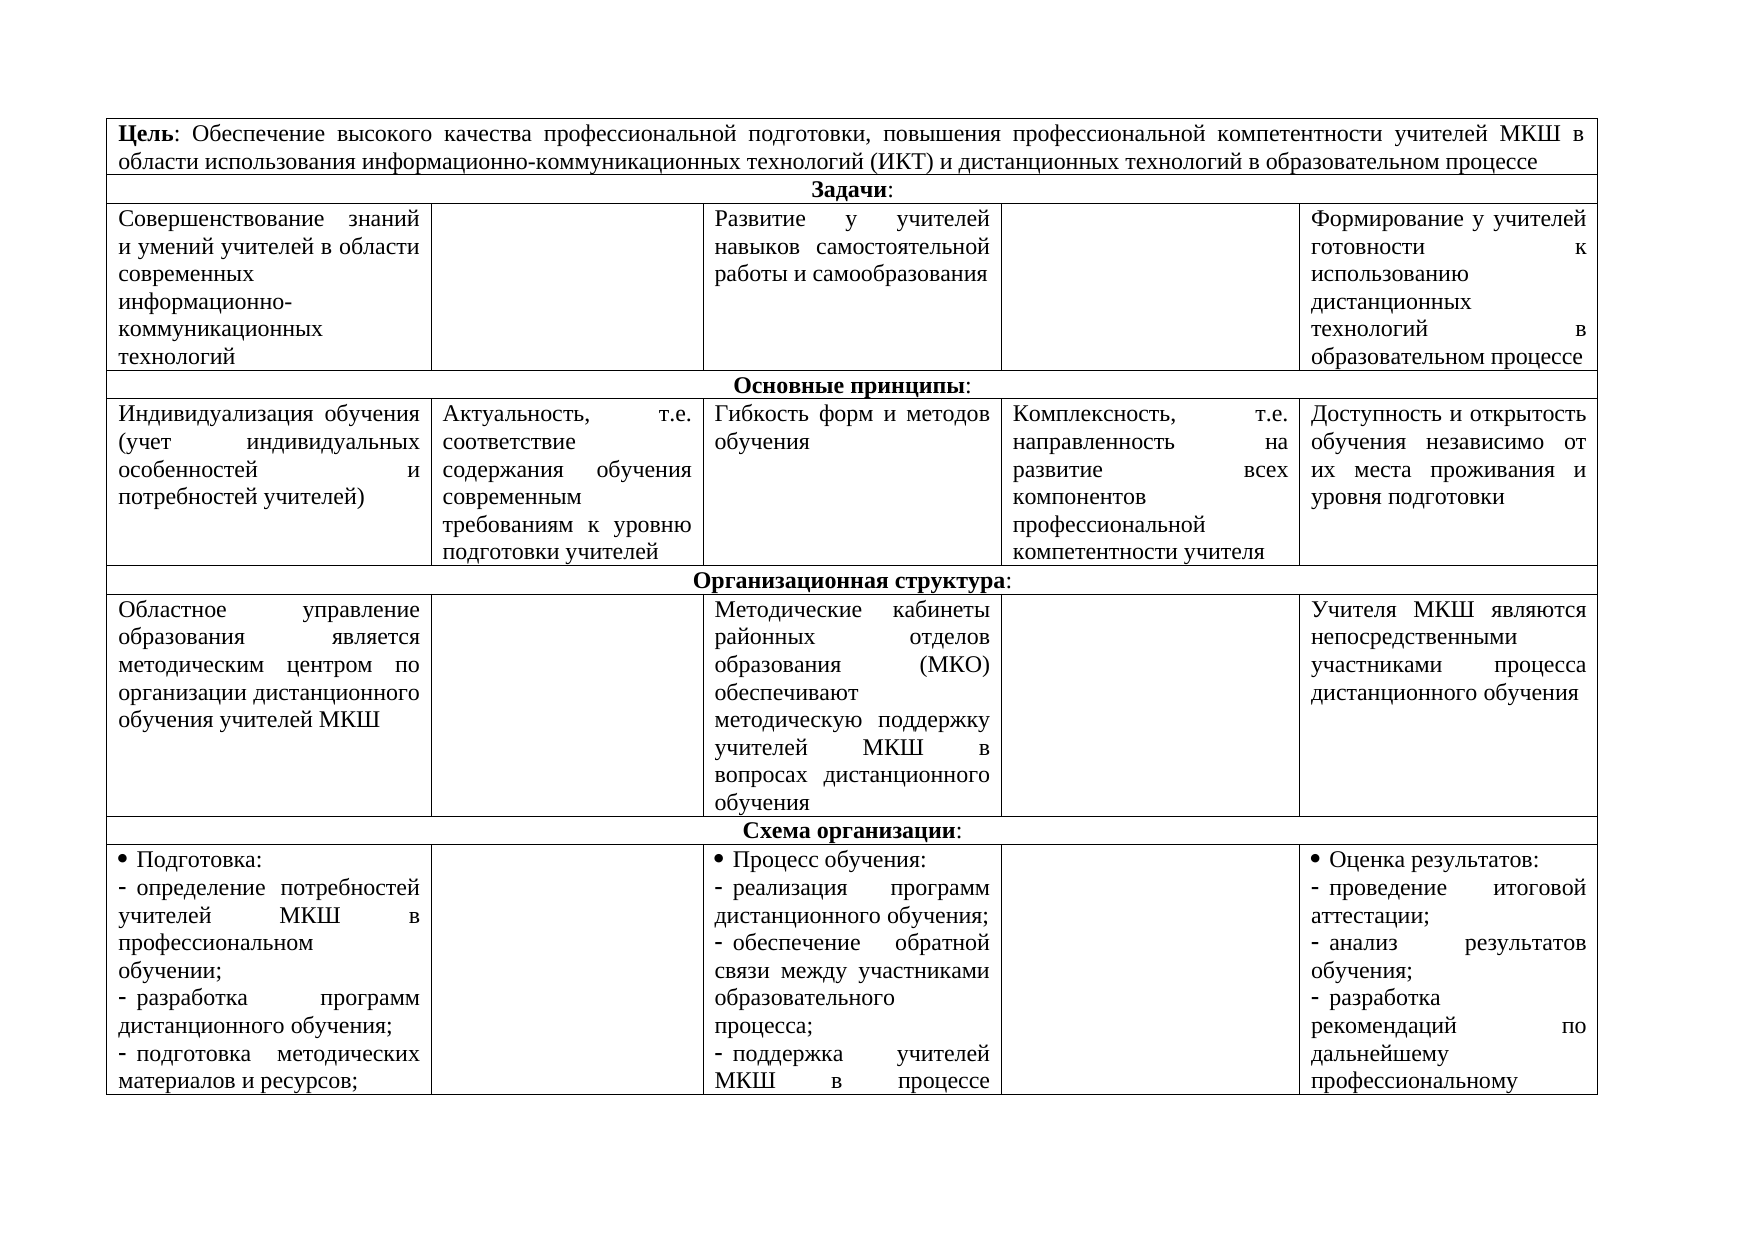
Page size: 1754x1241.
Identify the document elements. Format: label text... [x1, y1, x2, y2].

table_cell [1002, 595, 1299, 816]
table_cell Актуальность, т.е. соответствие содержания обучения современным требованиям к уровню подготовки учителей [432, 399, 703, 565]
table_cell Развитие у учителей навыков самостоятельной работы и самообразования [704, 204, 1001, 370]
table_cell Основные принципы: [107, 371, 1597, 398]
table_cell Схема организации: [107, 817, 1597, 844]
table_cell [704, 845, 1001, 1094]
table_cell [432, 595, 703, 816]
table_cell Учителя МКШ являются непосредственными участниками процесса дистанционного обучения [1300, 595, 1597, 816]
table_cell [1300, 845, 1597, 1094]
table_cell [432, 204, 703, 370]
table_cell Задачи: [107, 175, 1597, 203]
table_cell Комплексность, т.е. направленность на развитие всех компонентов профессиональной компетентности учителя [1002, 399, 1299, 565]
table_cell Формирование у учителей готовности к использованию дистанционных технологий в образовательном процессе [1300, 204, 1597, 370]
table_cell Доступность и открытость обучения независимо от их места проживания и уровня подготовки [1300, 399, 1597, 565]
table_cell [432, 845, 703, 1094]
table_cell Совершенствование знаний и умений учителей в области современных информационно-коммуникационных технологий [107, 204, 431, 370]
table_cell Гибкость форм и методов обучения [704, 399, 1001, 565]
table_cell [107, 845, 431, 1094]
table_cell Областное управление образования является методическим центром по организации дистанционного обучения учителей МКШ [107, 595, 431, 816]
table_cell [1002, 204, 1299, 370]
table_header Цель: Обеспечение высокого качества профессиональной подготовки, повышения профессиональной компетентности учителей МКШ в области использования информационно-коммуникационных технологий (ИКТ) и дистанционных технологий в образовательном процессе [107, 119, 1597, 174]
table_cell [1002, 845, 1299, 1094]
table_cell Индивидуализация обучения (учет индивидуальных особенностей и потребностей учителей) [107, 399, 431, 565]
table_cell Организационная структура: [107, 566, 1597, 594]
table_cell Методические кабинеты районных отделов образования (МКО) обеспечивают методическую поддержку учителей МКШ в вопросах дистанционного обучения [704, 595, 1001, 816]
